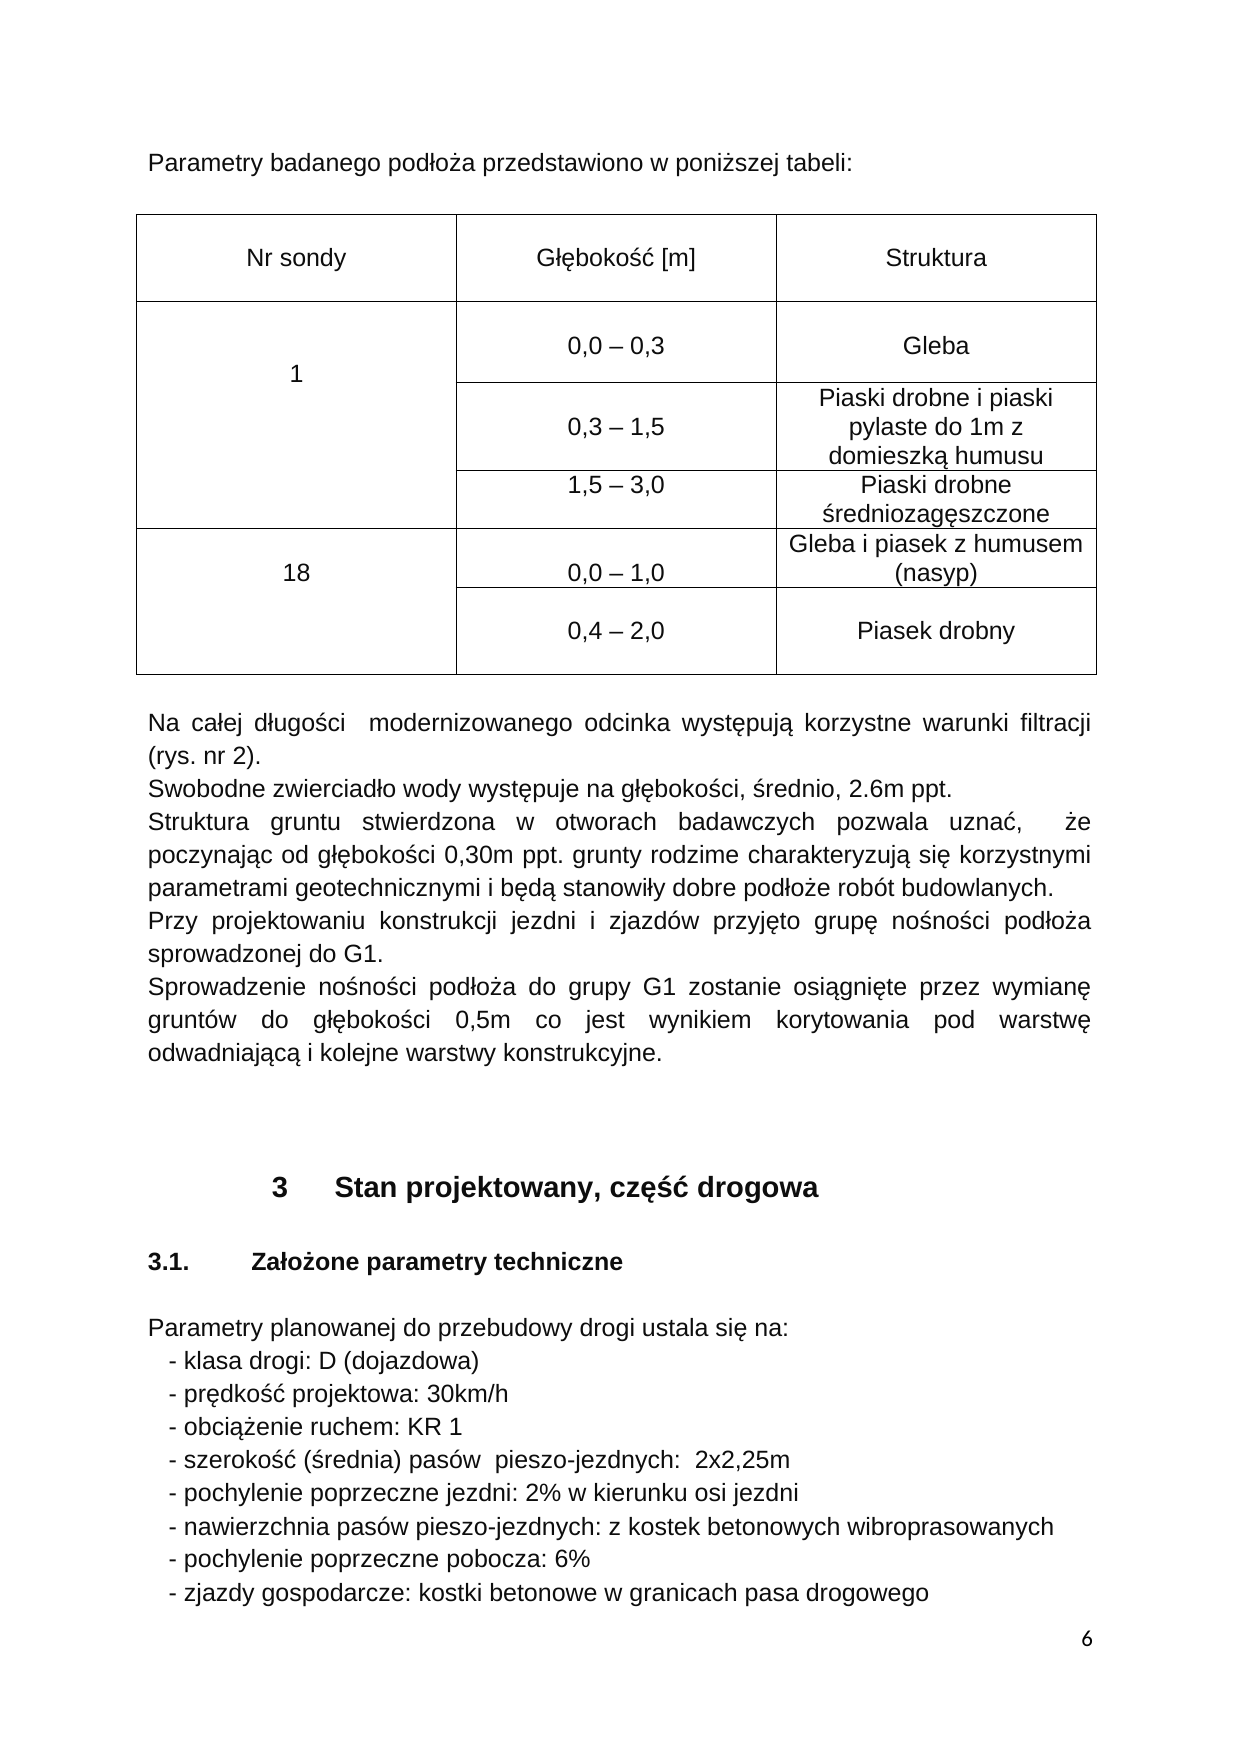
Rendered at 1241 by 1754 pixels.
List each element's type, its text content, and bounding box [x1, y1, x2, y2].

table_cell 1 [137, 302, 456, 528]
text Struktura gruntu stwierdzona w otworach badawczych pozwala uznać, że poczynając od głębokości 0,30m ppt. grunty rodzime charakteryzują się korzystnymi parametrami geotechnicznymi i będą stanowiły dobre podłoże robót budowlanych. [148, 807, 1093, 902]
text - pochylenie poprzeczne jezdni: 2% w kierunku osi jezdni [148, 1478, 1093, 1507]
text - szerokość (średnia) pasów pieszo-jezdnych: 2x2,25m [148, 1445, 1093, 1474]
table_header Struktura [777, 215, 1096, 301]
text Przy projektowaniu konstrukcji jezdni i zjazdów przyjęto grupę nośności podłoża sprowadzonej do G1. [148, 906, 1093, 968]
text - zjazdy gospodarcze: kostki betonowe w granicach pasa drogowego [148, 1577, 1093, 1606]
table_header Głębokość [m] [457, 215, 776, 301]
table_cell Piaski drobne i piaski pylaste do 1m z domieszką humusu [777, 383, 1096, 469]
text Swobodne zwierciadło wody występuje na głębokości, średnio, 2.6m ppt. [148, 774, 1093, 803]
table_cell Gleba [777, 302, 1096, 382]
text Parametry planowanej do przebudowy drogi ustala się na: [148, 1313, 1093, 1342]
table_cell 0,3 – 1,5 [457, 383, 776, 469]
text Sprowadzenie nośności podłoża do grupy G1 zostanie osiągnięte przez wymianę gruntów do głębokości 0,5m co jest wynikiem korytowania pod warstwę odwadniającą i kolejne warstwy konstrukcyjne. [148, 972, 1093, 1067]
text - obciążenie ruchem: KR 1 [148, 1412, 1093, 1441]
table_cell Piasek drobny [777, 588, 1096, 674]
table_header Nr sondy [137, 215, 456, 301]
text - prędkość projektowa: 30km/h [148, 1379, 1093, 1408]
text Na całej długości modernizowanego odcinka występują korzystne warunki filtracji (rys. nr 2). [148, 708, 1093, 770]
table_cell 0,4 – 2,0 [457, 588, 776, 674]
text - pochylenie poprzeczne pobocza: 6% [148, 1544, 1093, 1573]
table_cell 18 [137, 529, 456, 674]
table_cell 1,5 – 3,0 [457, 471, 776, 528]
text - nawierzchnia pasów pieszo-jezdnych: z kostek betonowych wibroprasowanych [148, 1511, 1093, 1540]
table_cell Piaski drobne średniozagęszczone [777, 471, 1096, 528]
table_cell 0,0 – 0,3 [457, 302, 776, 382]
table_cell 0,0 – 1,0 [457, 529, 776, 587]
list Założone parametry techniczne [148, 1247, 1093, 1276]
table_cell Gleba i piasek z humusem (nasyp) [777, 529, 1096, 587]
text Parametry badanego podłoża przedstawiono w poniższej tabeli: [148, 148, 1093, 176]
text - klasa drogi: D (dojazdowa) [148, 1346, 1093, 1375]
list Stan projektowany, część drogowa [272, 1170, 1093, 1204]
